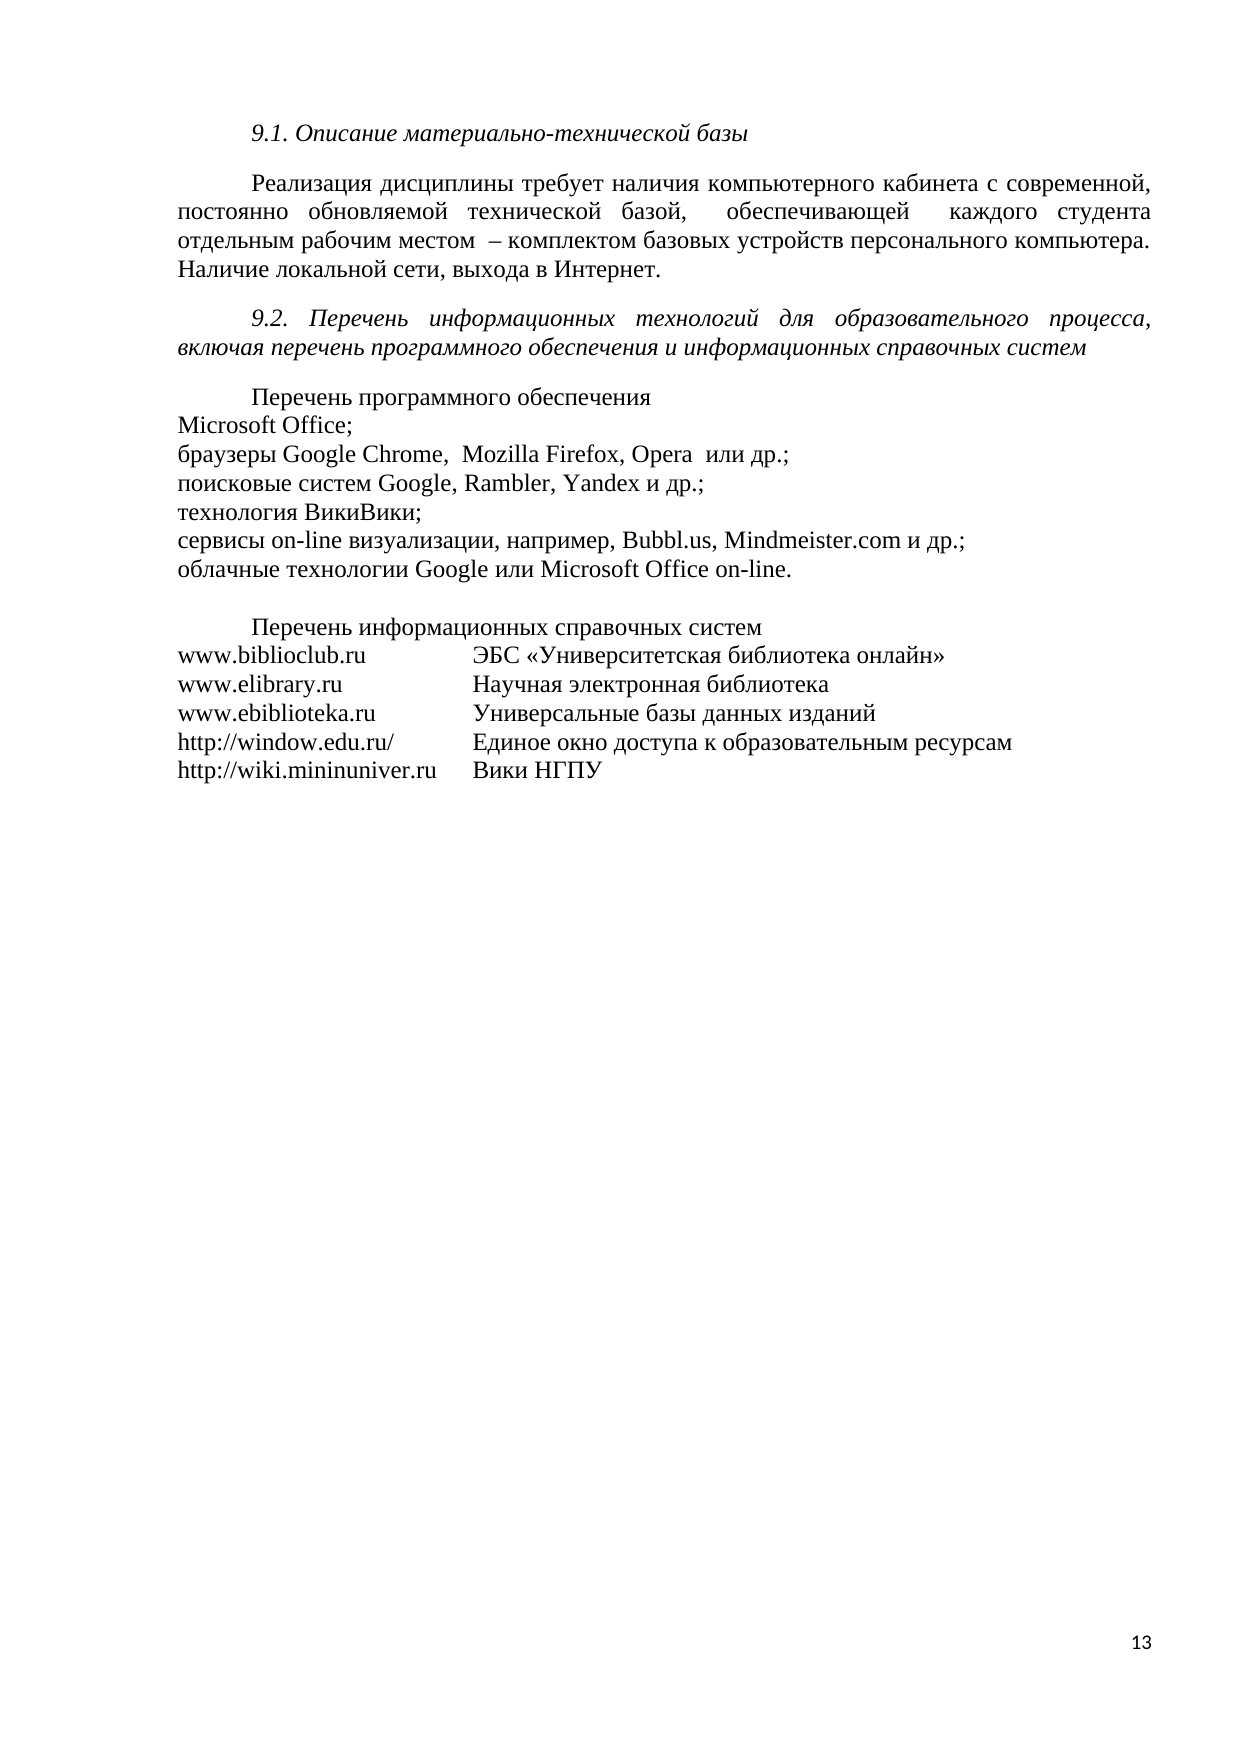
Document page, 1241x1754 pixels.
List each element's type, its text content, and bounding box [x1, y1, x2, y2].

text Microsoft Office; [177, 411, 1152, 439]
text облачные технологии Google или Microsoft Office on-line. [177, 554, 1152, 583]
text www.biblioclub.ru ЭБС «Университетская библиотека онлайн» [177, 641, 1152, 669]
text Реализация дисциплины требует наличия компьютерного кабинета с современной, постоянно обновляемой технической базой, обеспечивающей каждого студента отдельным рабочим местом – комплектом базовых устройств персонального компьютера. Наличие локальной сети, выхода в Интернет. [177, 168, 1152, 283]
text Перечень программного обеспечения [177, 382, 1152, 411]
text сервисы on-line визуализации, например, Bubbl.us, Mindmeister.com и др.; [177, 526, 1152, 554]
text http://wiki.mininuniver.ru Вики НГПУ [177, 756, 1152, 784]
text 9.1. Описание материально-технической базы [177, 118, 1152, 147]
text браузеры Google Chrome, Mozilla Firefox, Opera или др.; [177, 439, 1152, 468]
text поисковые систем Google, Rambler, Yandex и др.; [177, 468, 1152, 497]
text http://window.edu.ru/ Единое окно доступа к образовательным ресурсам [177, 727, 1152, 756]
text 9.2. Перечень информационных технологий для образовательного процесса, включая перечень программного обеспечения и информационных справочных систем [177, 303, 1152, 361]
text технология ВикиВики; [177, 497, 1152, 526]
text Перечень информационных справочных систем [177, 612, 1152, 641]
text www.ebiblioteka.ru Универсальные базы данных изданий [177, 698, 1152, 727]
text www.elibrary.ru Научная электронная библиотека [177, 669, 1152, 698]
